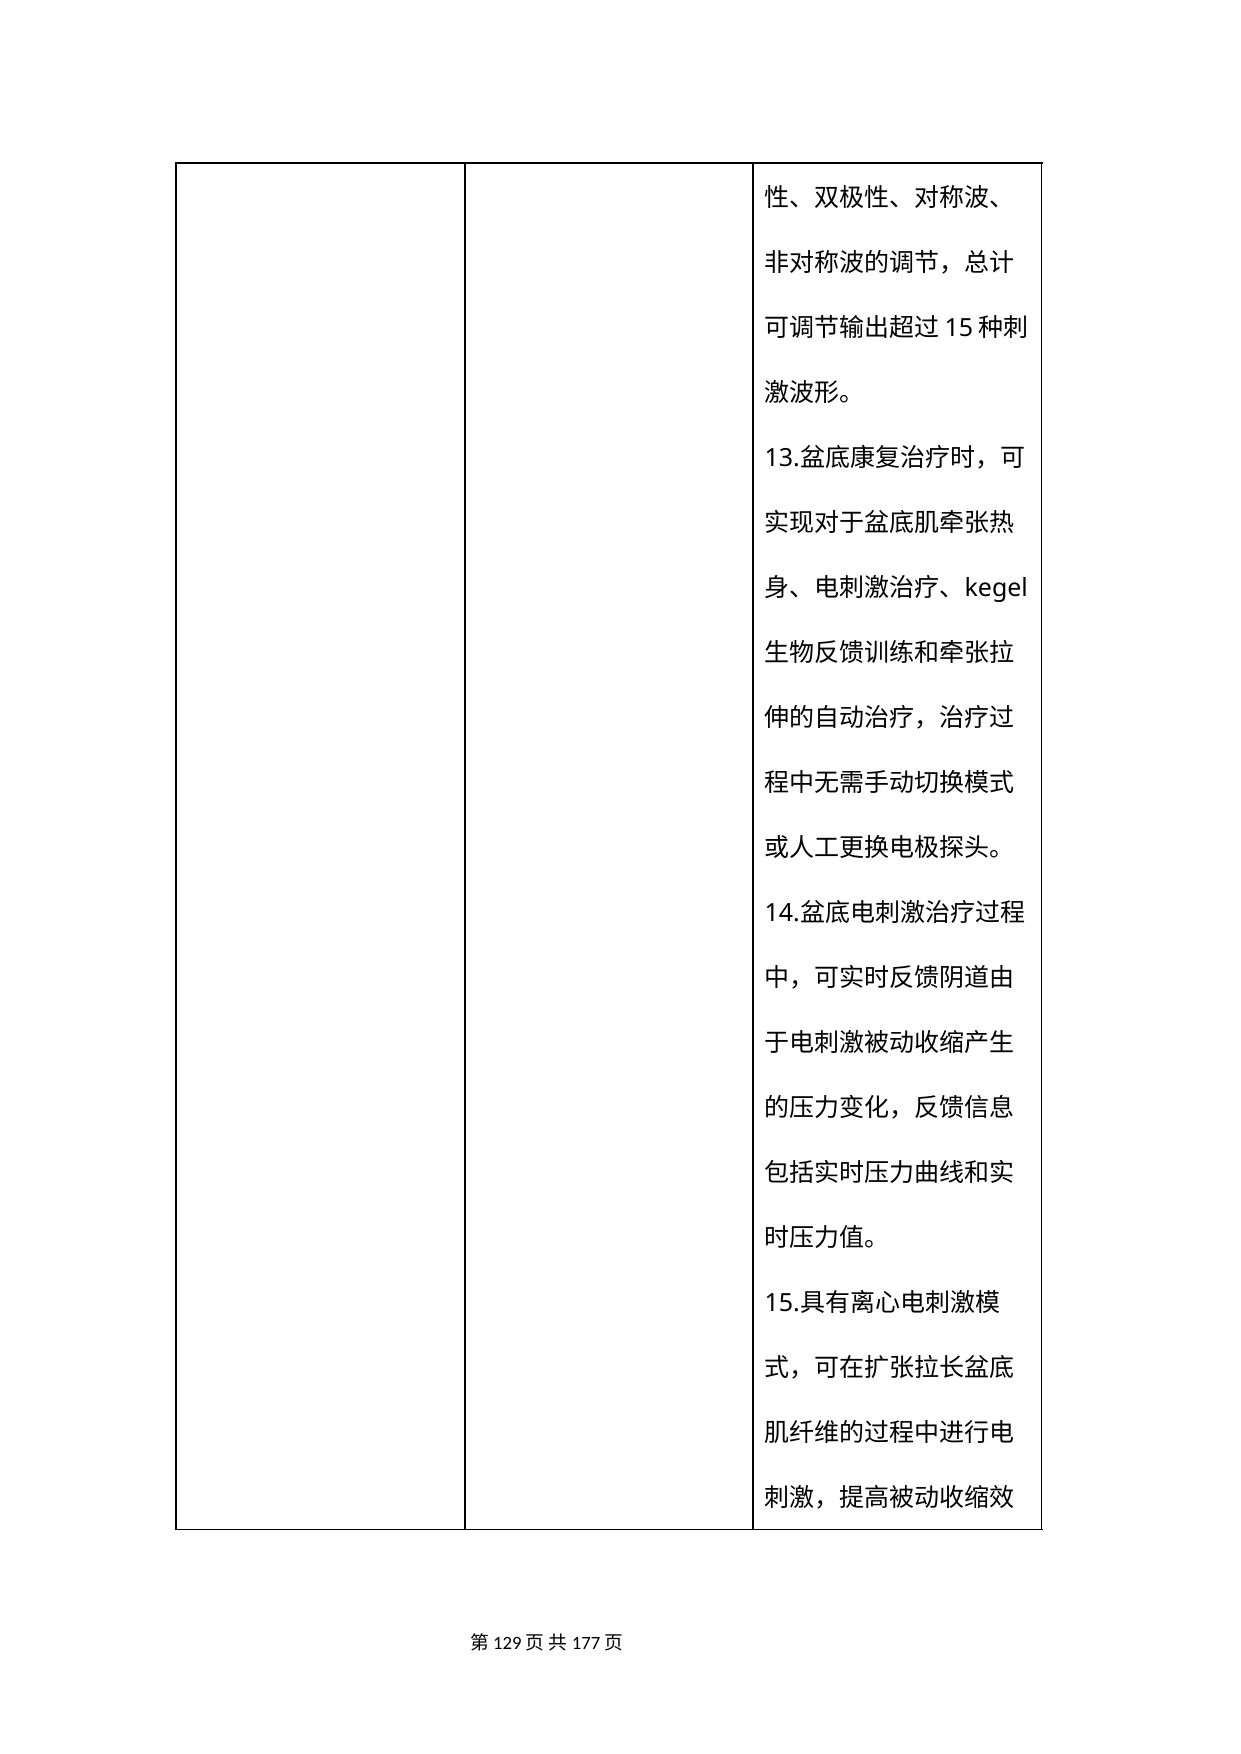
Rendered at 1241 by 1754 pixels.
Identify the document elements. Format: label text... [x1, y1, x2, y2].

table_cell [754, 164, 1041, 1528]
table_cell 1 [177, 164, 464, 1528]
table_cell [466, 164, 752, 1528]
